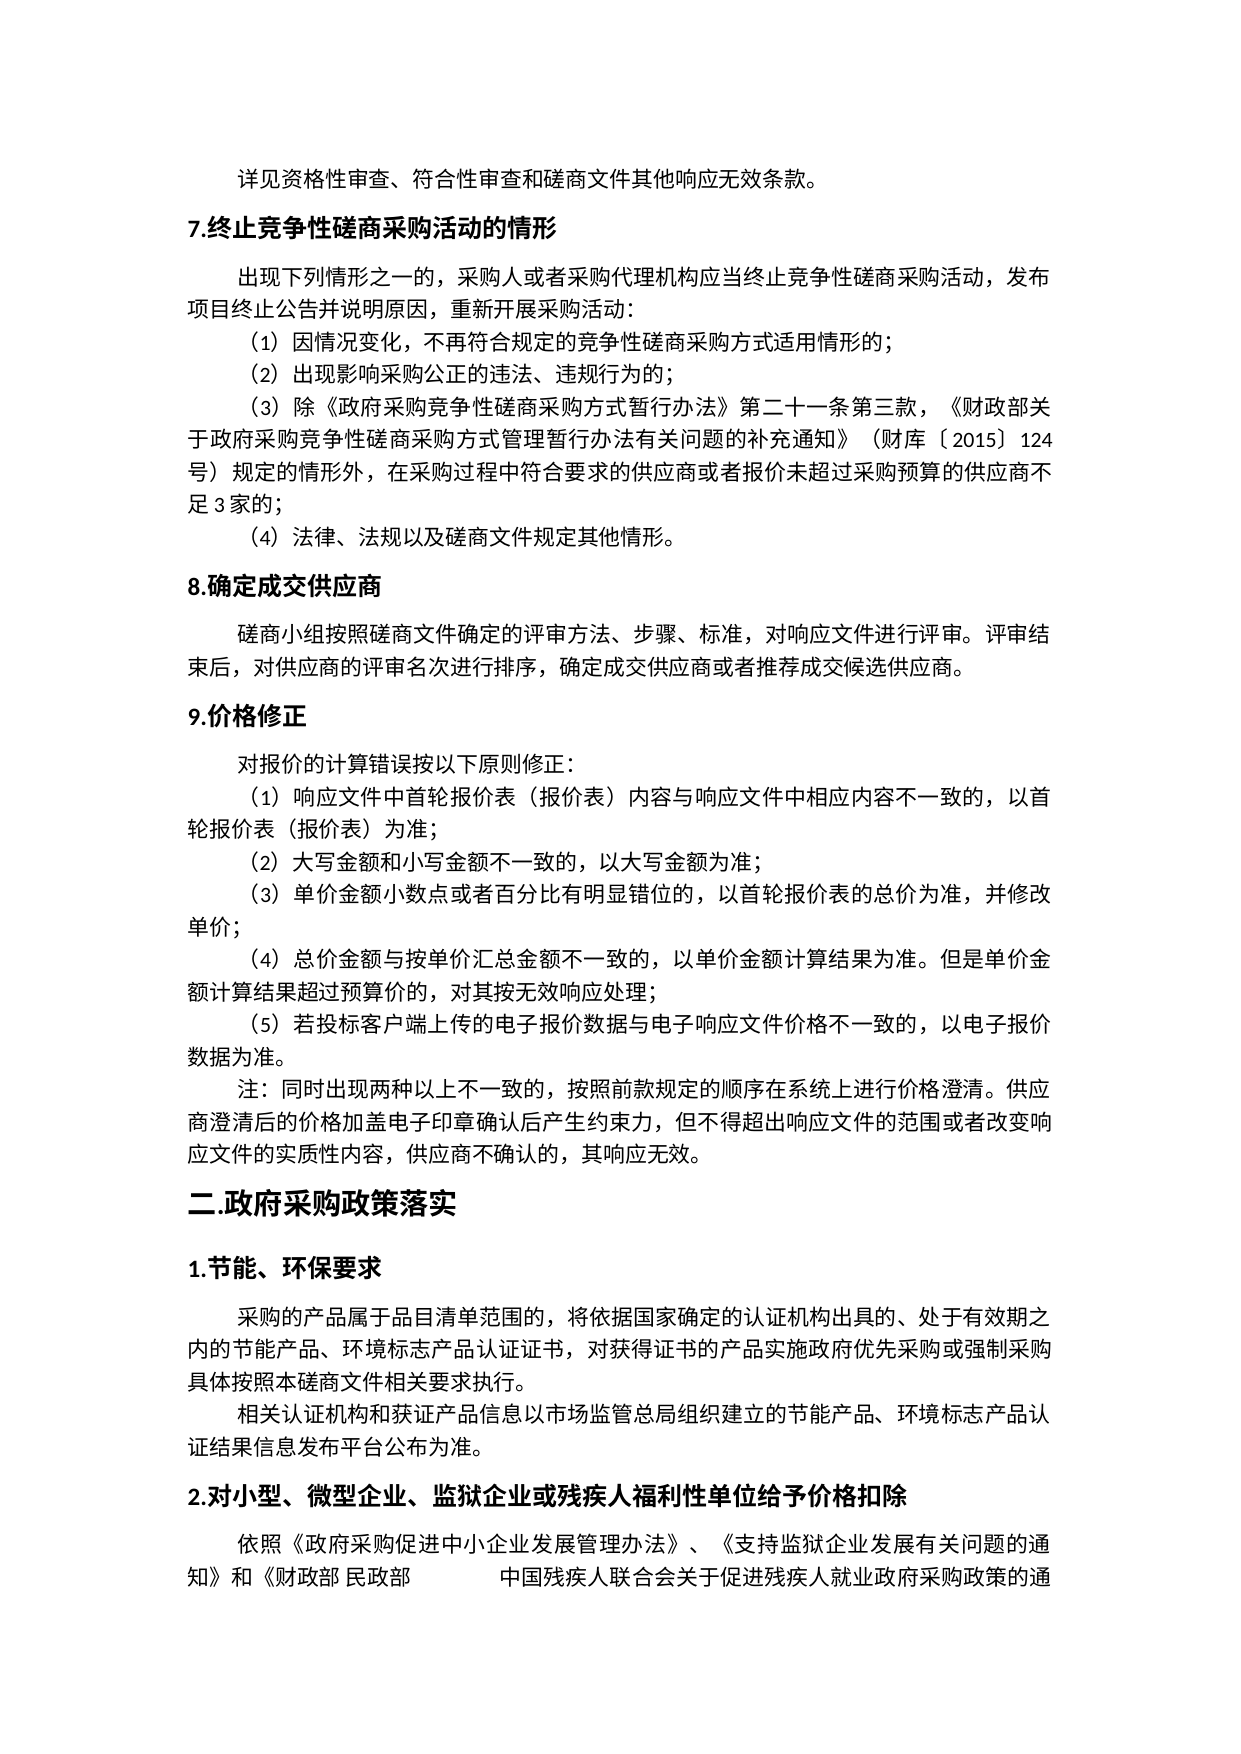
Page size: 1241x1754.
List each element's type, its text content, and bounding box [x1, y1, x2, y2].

text 磋商小组按照磋商文件确定的评审方法、步骤、标准，对响应文件进行评审。评审结束后，对供应商的评审名次进行排序，确定成交供应商或者推荐成交候选供应商。 [187, 617, 1053, 682]
text （3）除《政府采购竞争性磋商采购方式暂行办法》第二十一条第三款，《财政部关于政府采购竞争性磋商采购方式管理暂行办法有关问题的补充通知》（财库〔2015〕124号）规定的情形外，在采购过程中符合要求的供应商或者报价未超过采购预算的供应商不足3家的； [187, 389, 1053, 519]
text （1）因情况变化，不再符合规定的竞争性磋商采购方式适用情形的； [187, 324, 1053, 357]
text 8.确定成交供应商 [187, 552, 1053, 617]
text 7.终止竞争性磋商采购活动的情形 [187, 194, 1053, 259]
text （4）总价金额与按单价汇总金额不一致的，以单价金额计算结果为准。但是单价金额计算结果超过预算价的，对其按无效响应处理； [187, 942, 1053, 1007]
text （3）单价金额小数点或者百分比有明显错位的，以首轮报价表的总价为准，并修改单价； [187, 877, 1053, 942]
text 出现下列情形之一的，采购人或者采购代理机构应当终止竞争性磋商采购活动，发布项目终止公告并说明原因，重新开展采购活动： [187, 259, 1053, 324]
text （2）出现影响采购公正的违法、违规行为的； [187, 357, 1053, 389]
text 详见资格性审查、符合性审查和磋商文件其他响应无效条款。 [187, 162, 1053, 194]
text （2）大写金额和小写金额不一致的，以大写金额为准； [187, 844, 1053, 877]
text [187, 1527, 1053, 1592]
text 二.政府采购政策落实 [187, 1169, 1053, 1234]
text （4）法律、法规以及磋商文件规定其他情形。 [187, 519, 1053, 552]
text 相关认证机构和获证产品信息以市场监管总局组织建立的节能产品、环境标志产品认证结果信息发布平台公布为准。 [187, 1397, 1053, 1462]
text 2.对小型、微型企业、监狱企业或残疾人福利性单位给予价格扣除 [187, 1462, 1053, 1527]
text 注：同时出现两种以上不一致的，按照前款规定的顺序在系统上进行价格澄清。供应商澄清后的价格加盖电子印章确认后产生约束力，但不得超出响应文件的范围或者改变响应文件的实质性内容，供应商不确认的，其响应无效。 [187, 1072, 1053, 1169]
text （1）响应文件中首轮报价表（报价表）内容与响应文件中相应内容不一致的，以首轮报价表（报价表）为准； [187, 779, 1053, 844]
text （5）若投标客户端上传的电子报价数据与电子响应文件价格不一致的，以电子报价数据为准。 [187, 1007, 1053, 1072]
text 对报价的计算错误按以下原则修正： [187, 747, 1053, 779]
text 采购的产品属于品目清单范围的，将依据国家确定的认证机构出具的、处于有效期之内的节能产品、环境标志产品认证证书，对获得证书的产品实施政府优先采购或强制采购，具体按照本磋商文件相关要求执行。 [187, 1299, 1053, 1397]
text 1.节能、环保要求 [187, 1234, 1053, 1299]
text 9.价格修正 [187, 682, 1053, 747]
